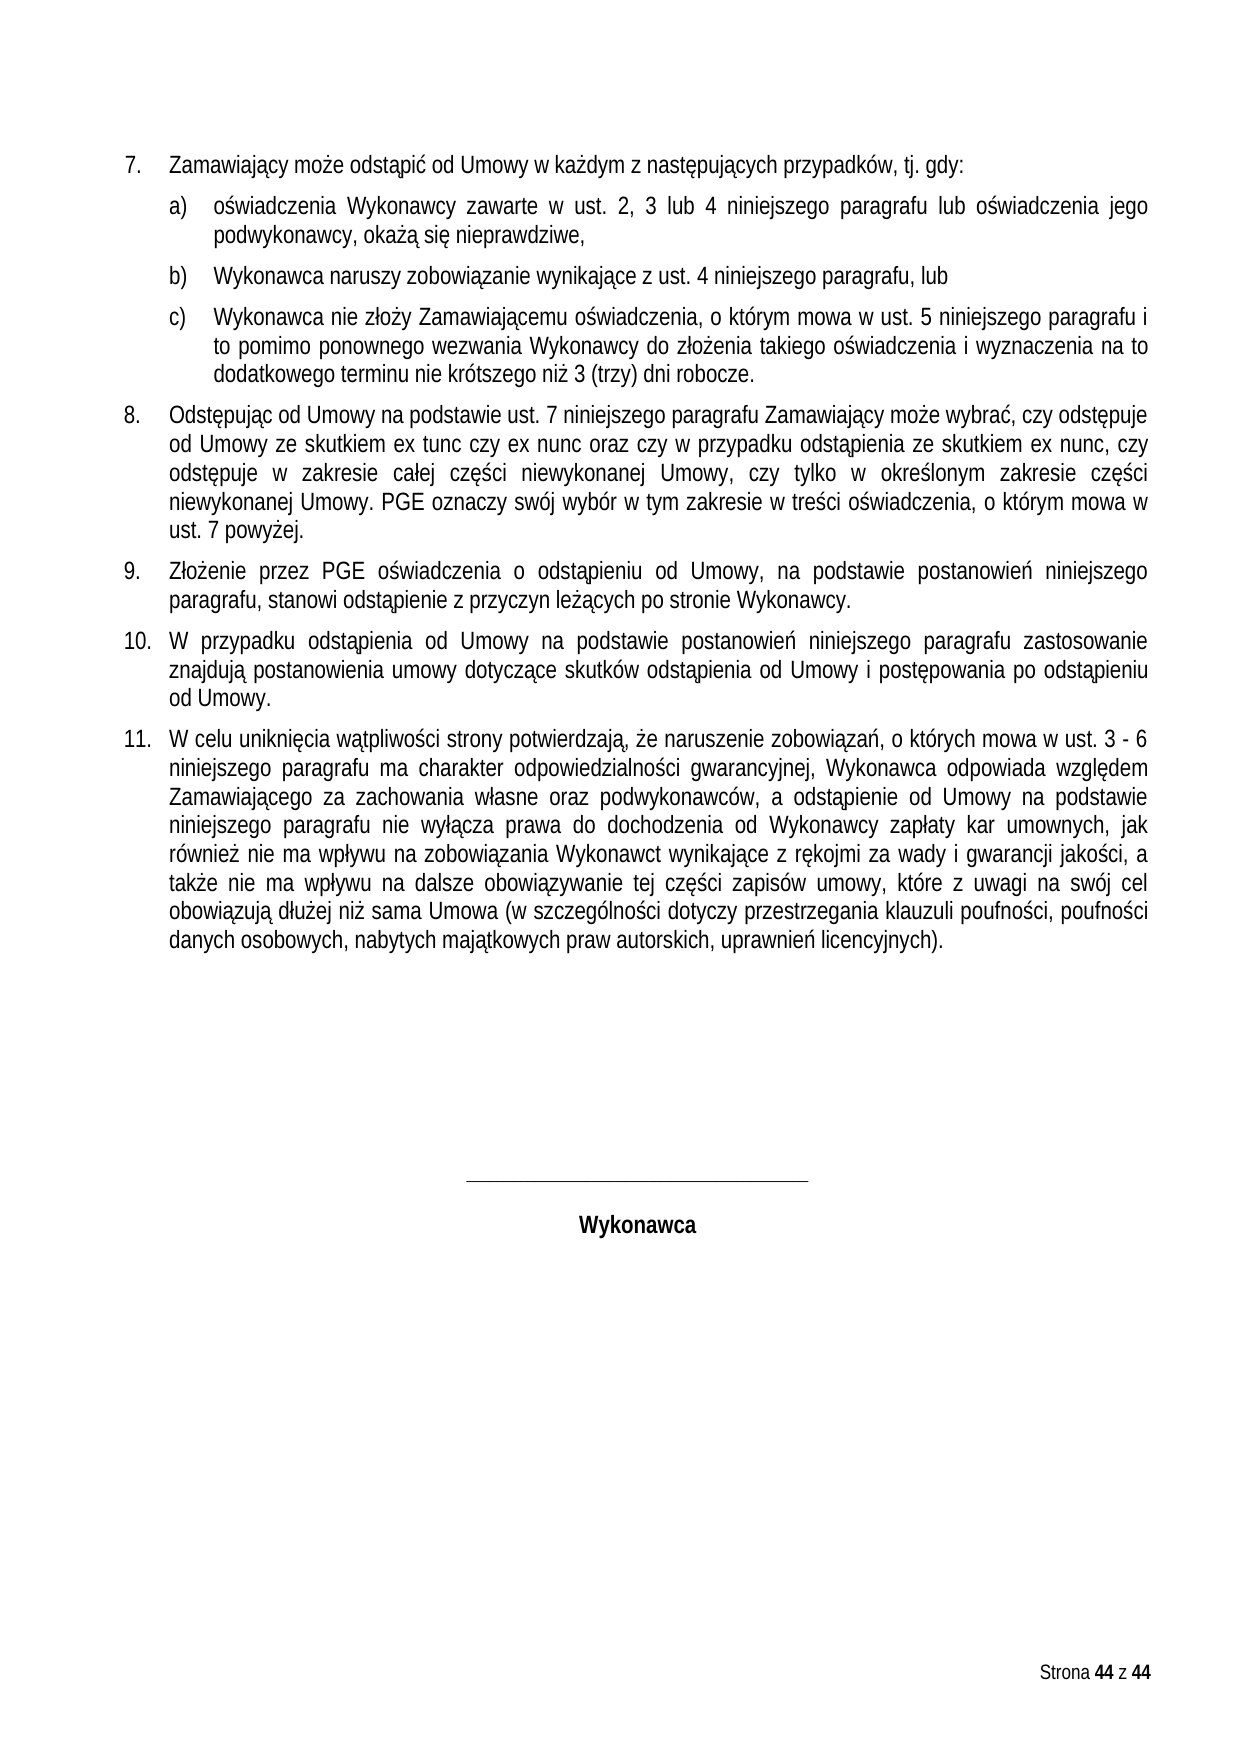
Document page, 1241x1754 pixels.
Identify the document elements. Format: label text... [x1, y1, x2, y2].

list Wykonawca nie złoży Zamawiającemu oświadczenia, o którym mowa w ust. 5 niniejszego paragrafu i to pomimo ponownego wezwania Wykonawcy do złożenia takiego oświadczenia i wyznaczenia na to dodatkowego terminu nie krótszego niż 3 (trzy) dni robocze. [169, 302, 1150, 388]
list Złożenie przez PGE oświadczenia o odstąpieniu od Umowy, na podstawie postanowień niniejszego paragrafu, stanowi odstąpienie z przyczyn leżących po stronie Wykonawcy. [123, 556, 1150, 613]
list Zamawiający może odstąpić od Umowy w każdym z następujących przypadków, tj. gdy: [124, 150, 1150, 179]
text Wykonawca [124, 1210, 1150, 1238]
text ______________________________ [124, 1156, 1150, 1185]
list W przypadku odstąpienia od Umowy na podstawie postanowień niniejszego paragrafu zastosowanie znajdują postanowienia umowy dotyczące skutków odstąpienia od Umowy i postępowania po odstąpieniu od Umowy. [123, 626, 1150, 712]
list Odstępując od Umowy na podstawie ust. 7 niniejszego paragrafu Zamawiający może wybrać, czy odstępuje od Umowy ze skutkiem ex tunc czy ex nunc oraz czy w przypadku odstąpienia ze skutkiem ex nunc, czy odstępuje w zakresie całej części niewykonanej Umowy, czy tylko w określonym zakresie części niewykonanej Umowy. PGE oznaczy swój wybór w tym zakresie w treści oświadczenia, o którym mowa w ust. 7 powyżej. [123, 401, 1150, 544]
list Wykonawca naruszy zobowiązanie wynikające z ust. 4 niniejszego paragrafu, lub [169, 261, 1150, 289]
list W celu uniknięcia wątpliwości strony potwierdzają, że naruszenie zobowiązań, o których mowa w ust. 3 - 6 niniejszego paragrafu ma charakter odpowiedzialności gwarancyjnej, Wykonawca odpowiada względem Zamawiającego za zachowania własne oraz podwykonawców, a odstąpienie od Umowy na podstawie niniejszego paragrafu nie wyłącza prawa do dochodzenia od Wykonawcy zapłaty kar umownych, jak również nie ma wpływu na zobowiązania Wykonawct wynikające z rękojmi za wady i gwarancji jakości, a także nie ma wpływu na dalsze obowiązywanie tej części zapisów umowy, które z uwagi na swój cel obowiązują dłużej niż sama Umowa (w szczególności dotyczy przestrzegania klauzuli poufności, poufności danych osobowych, nabytych majątkowych praw autorskich, uprawnień licencyjnych). [123, 724, 1150, 954]
list oświadczenia Wykonawcy zawarte w ust. 2, 3 lub 4 niniejszego paragrafu lub oświadczenia jego podwykonawcy, okażą się nieprawdziwe, [169, 191, 1150, 248]
